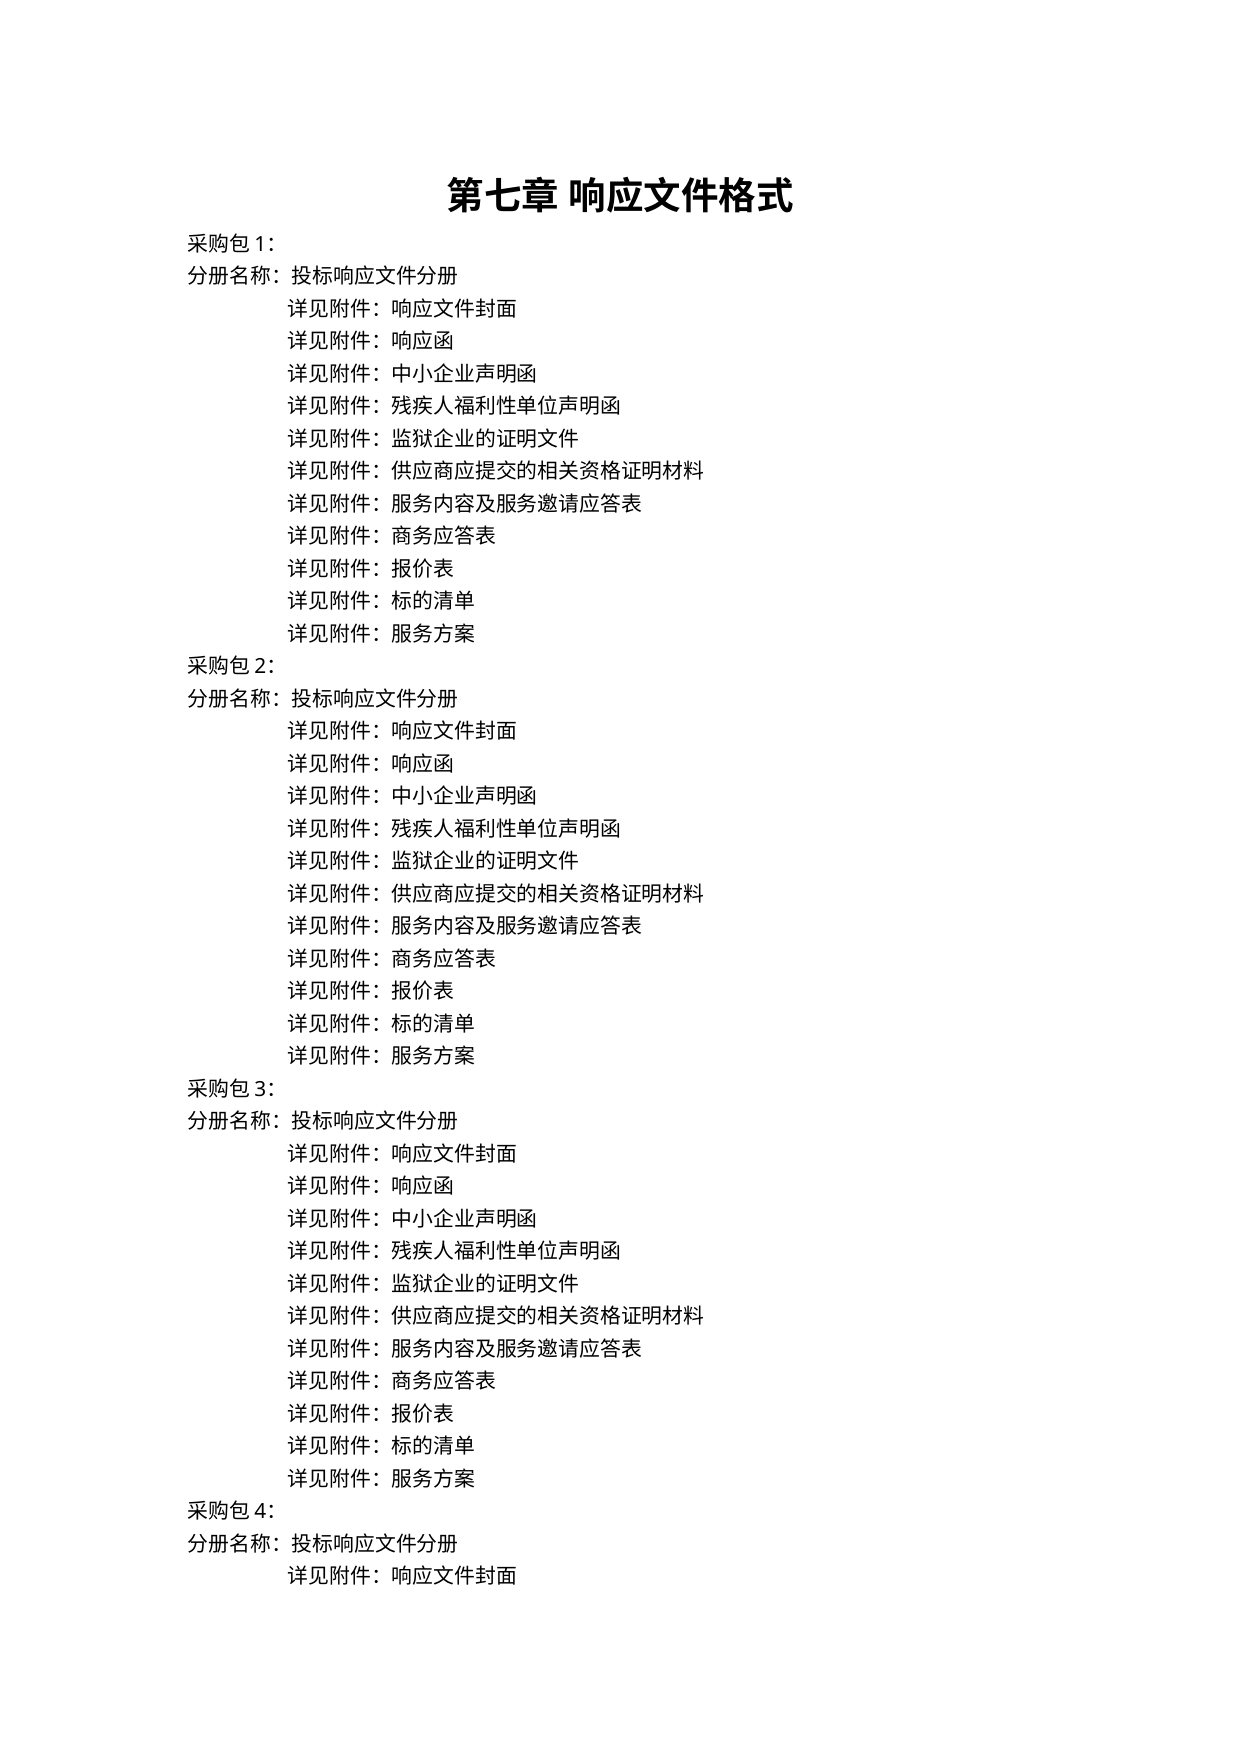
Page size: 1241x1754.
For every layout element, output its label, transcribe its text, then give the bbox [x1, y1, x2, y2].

text 详见附件：中小企业声明函 [187, 779, 1053, 812]
text 详见附件：监狱企业的证明文件 [187, 844, 1053, 877]
text 详见附件：响应函 [187, 1169, 1053, 1202]
text 采购包3： [187, 1072, 1053, 1104]
text 采购包4： [187, 1494, 1053, 1527]
text 分册名称：投标响应文件分册 [187, 259, 1053, 292]
text 详见附件：中小企业声明函 [187, 357, 1053, 389]
text 详见附件：供应商应提交的相关资格证明材料 [187, 877, 1053, 909]
text 详见附件：报价表 [187, 552, 1053, 584]
text 分册名称：投标响应文件分册 [187, 1104, 1053, 1137]
text 详见附件：监狱企业的证明文件 [187, 422, 1053, 454]
text 详见附件：服务方案 [187, 617, 1053, 649]
text 详见附件：商务应答表 [187, 519, 1053, 552]
text 采购包2： [187, 649, 1053, 682]
text 详见附件：报价表 [187, 1397, 1053, 1429]
text 详见附件：标的清单 [187, 1429, 1053, 1462]
text 详见附件：服务方案 [187, 1039, 1053, 1072]
text 详见附件：服务内容及服务邀请应答表 [187, 1332, 1053, 1364]
text 详见附件：商务应答表 [187, 942, 1053, 974]
text 详见附件：残疾人福利性单位声明函 [187, 812, 1053, 844]
text 分册名称：投标响应文件分册 [187, 1527, 1053, 1559]
text 第七章 响应文件格式 [187, 162, 1053, 227]
text 详见附件：残疾人福利性单位声明函 [187, 389, 1053, 422]
text 分册名称：投标响应文件分册 [187, 682, 1053, 714]
text 详见附件：中小企业声明函 [187, 1202, 1053, 1234]
text 详见附件：响应函 [187, 747, 1053, 779]
text 详见附件：响应文件封面 [187, 1559, 1053, 1592]
text 详见附件：响应文件封面 [187, 292, 1053, 324]
text 采购包1： [187, 227, 1053, 259]
text 详见附件：服务内容及服务邀请应答表 [187, 487, 1053, 519]
text 详见附件：供应商应提交的相关资格证明材料 [187, 454, 1053, 487]
text 详见附件：商务应答表 [187, 1364, 1053, 1397]
text 详见附件：监狱企业的证明文件 [187, 1267, 1053, 1299]
text 详见附件：供应商应提交的相关资格证明材料 [187, 1299, 1053, 1332]
text 详见附件：标的清单 [187, 1007, 1053, 1039]
text 详见附件：报价表 [187, 974, 1053, 1007]
text 详见附件：残疾人福利性单位声明函 [187, 1234, 1053, 1267]
text 详见附件：服务方案 [187, 1462, 1053, 1494]
text 详见附件：响应文件封面 [187, 714, 1053, 747]
text 详见附件：服务内容及服务邀请应答表 [187, 909, 1053, 942]
text 详见附件：响应文件封面 [187, 1137, 1053, 1169]
text 详见附件：标的清单 [187, 584, 1053, 617]
text 详见附件：响应函 [187, 324, 1053, 357]
